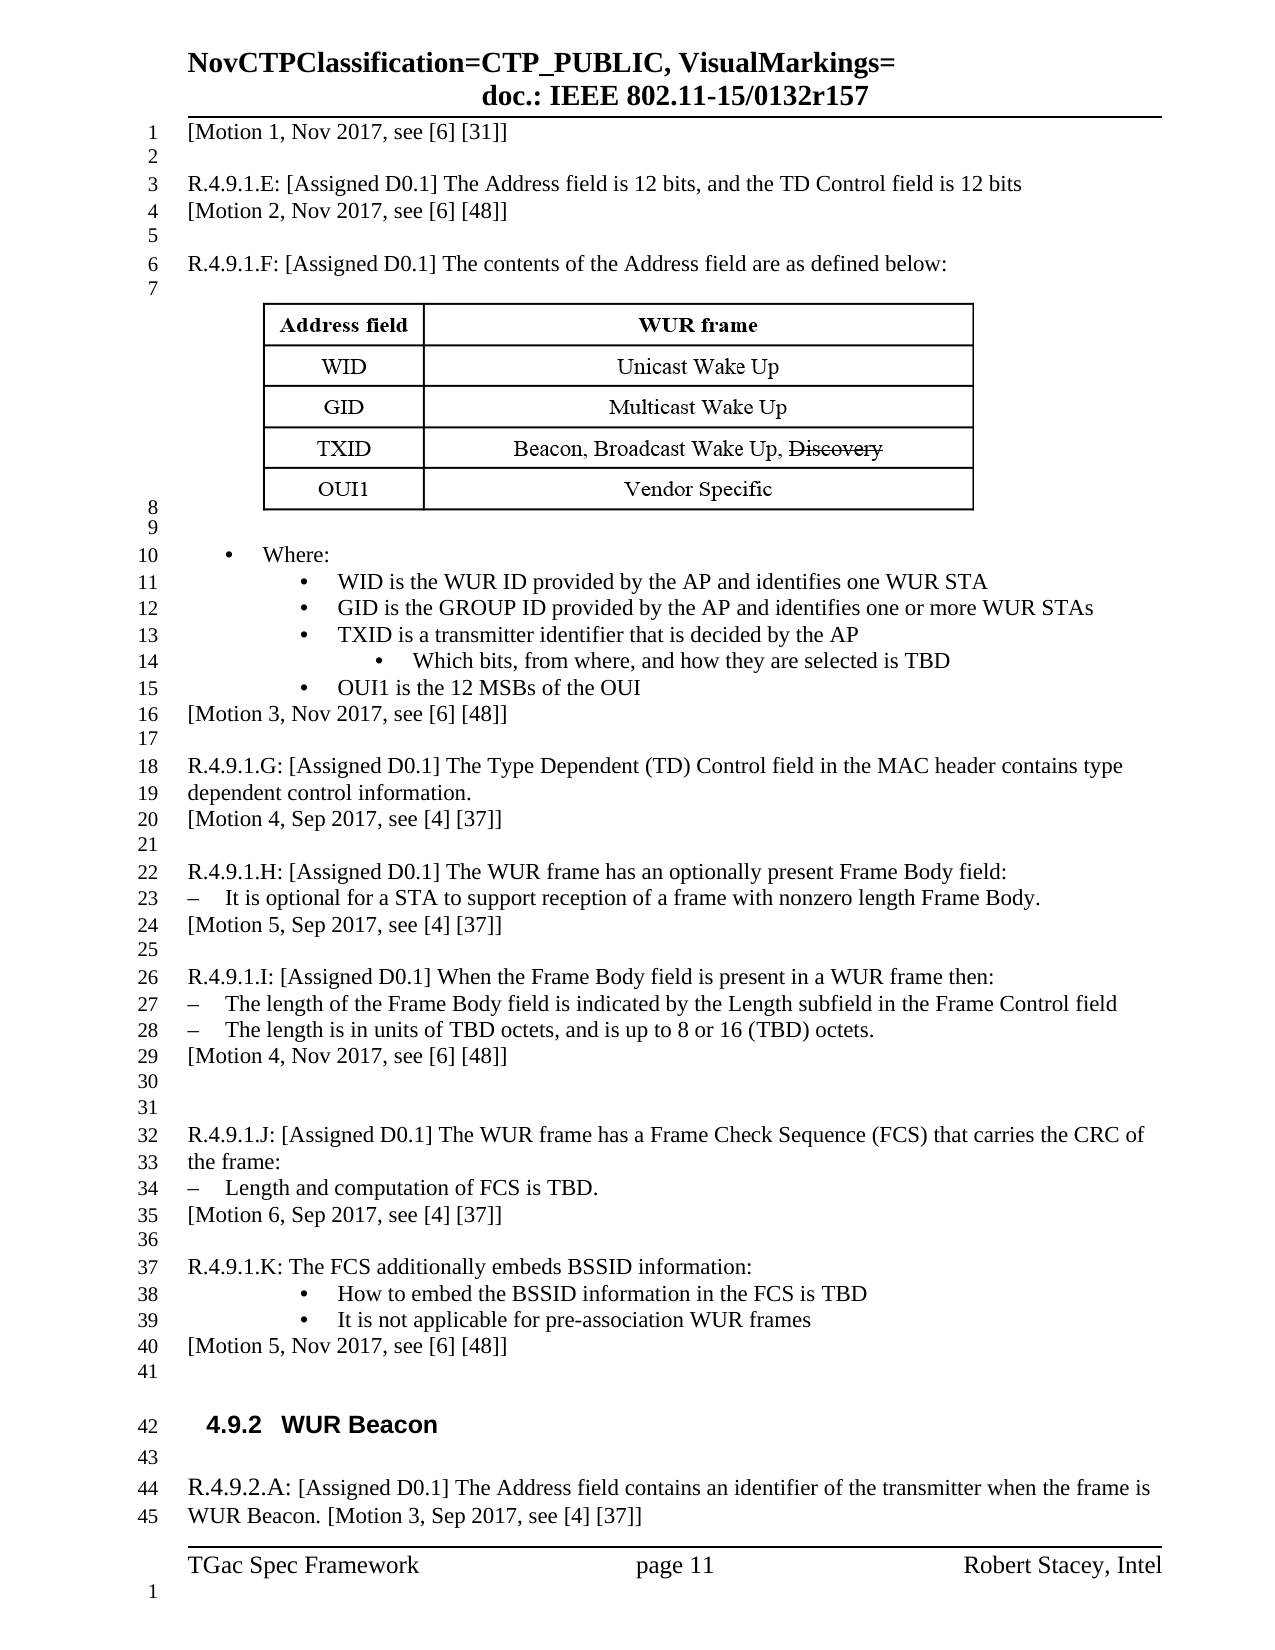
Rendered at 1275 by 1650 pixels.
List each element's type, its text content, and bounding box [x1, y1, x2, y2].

list The FCS additionally embeds BSSID information: [187, 1253, 1162, 1280]
list The length of the Frame Body field is indicated by the Length subfield in the Frame Control field [187, 990, 1162, 1016]
text [Motion 3, Nov 2017, see ] [187, 700, 1162, 726]
text [Motion 5, Nov 2017, see ] [187, 1333, 1162, 1359]
text [Motion 4, Sep 2017, see ] [187, 805, 1162, 832]
list GID is the GROUP ID provided by the AP and identifies one or more WUR STAs [300, 594, 1162, 621]
text [Motion 1, Nov 2017, see ] [187, 118, 1162, 144]
list [Assigned D0.1] The Address field is 12 bits, and the TD Control field is 12 bits [187, 171, 1162, 197]
list Which bits, from where, and how they are selected is TBD [375, 647, 1162, 673]
picture [262, 302, 974, 515]
list TXID is a transmitter identifier that is decided by the AP [300, 621, 1162, 647]
text [Motion 4, Nov 2017, see ] [187, 1042, 1162, 1069]
subtitle WUR Beacon [206, 1410, 1162, 1439]
list WID is the WUR ID provided by the AP and identifies one WUR STA [300, 568, 1162, 594]
list Length and computation of FCS is TBD. [187, 1174, 1162, 1201]
list [Assigned D0.1] The contents of the Address field are as defined below: [187, 249, 1162, 276]
list OUI1 is the 12 MSBs of the OUI [300, 673, 1162, 700]
list It is optional for a STA to support reception of a frame with nonzero length Frame Body. [187, 884, 1162, 911]
list [Assigned D0.1] When the Frame Body field is present in a WUR frame then: [187, 963, 1162, 990]
list How to embed the BSSID information in the FCS is TBD [300, 1280, 1162, 1306]
list It is not applicable for pre-association WUR frames [300, 1306, 1162, 1333]
list Where: [225, 541, 1162, 568]
list [Assigned D0.1] The Address field contains an identifier of the transmitter when the frame is WUR Beacon. [Motion 3, Sep 2017, see ] [187, 1472, 1162, 1529]
list [Assigned D0.1] The Type Dependent (TD) Control field in the MAC header contains type dependent control information. [187, 753, 1162, 805]
text [Motion 6, Sep 2017, see ] [187, 1201, 1162, 1227]
list The length is in units of TBD octets, and is up to 8 or 16 (TBD) octets. [187, 1016, 1162, 1042]
list [Assigned D0.1] The WUR frame has a Frame Check Sequence (FCS) that carries the CRC of the frame: [187, 1122, 1162, 1174]
list [Assigned D0.1] The WUR frame has an optionally present Frame Body field: [187, 858, 1162, 884]
list [Motion 2, Nov 2017, see ] [187, 197, 1162, 223]
text [Motion 5, Sep 2017, see ] [187, 911, 1162, 937]
